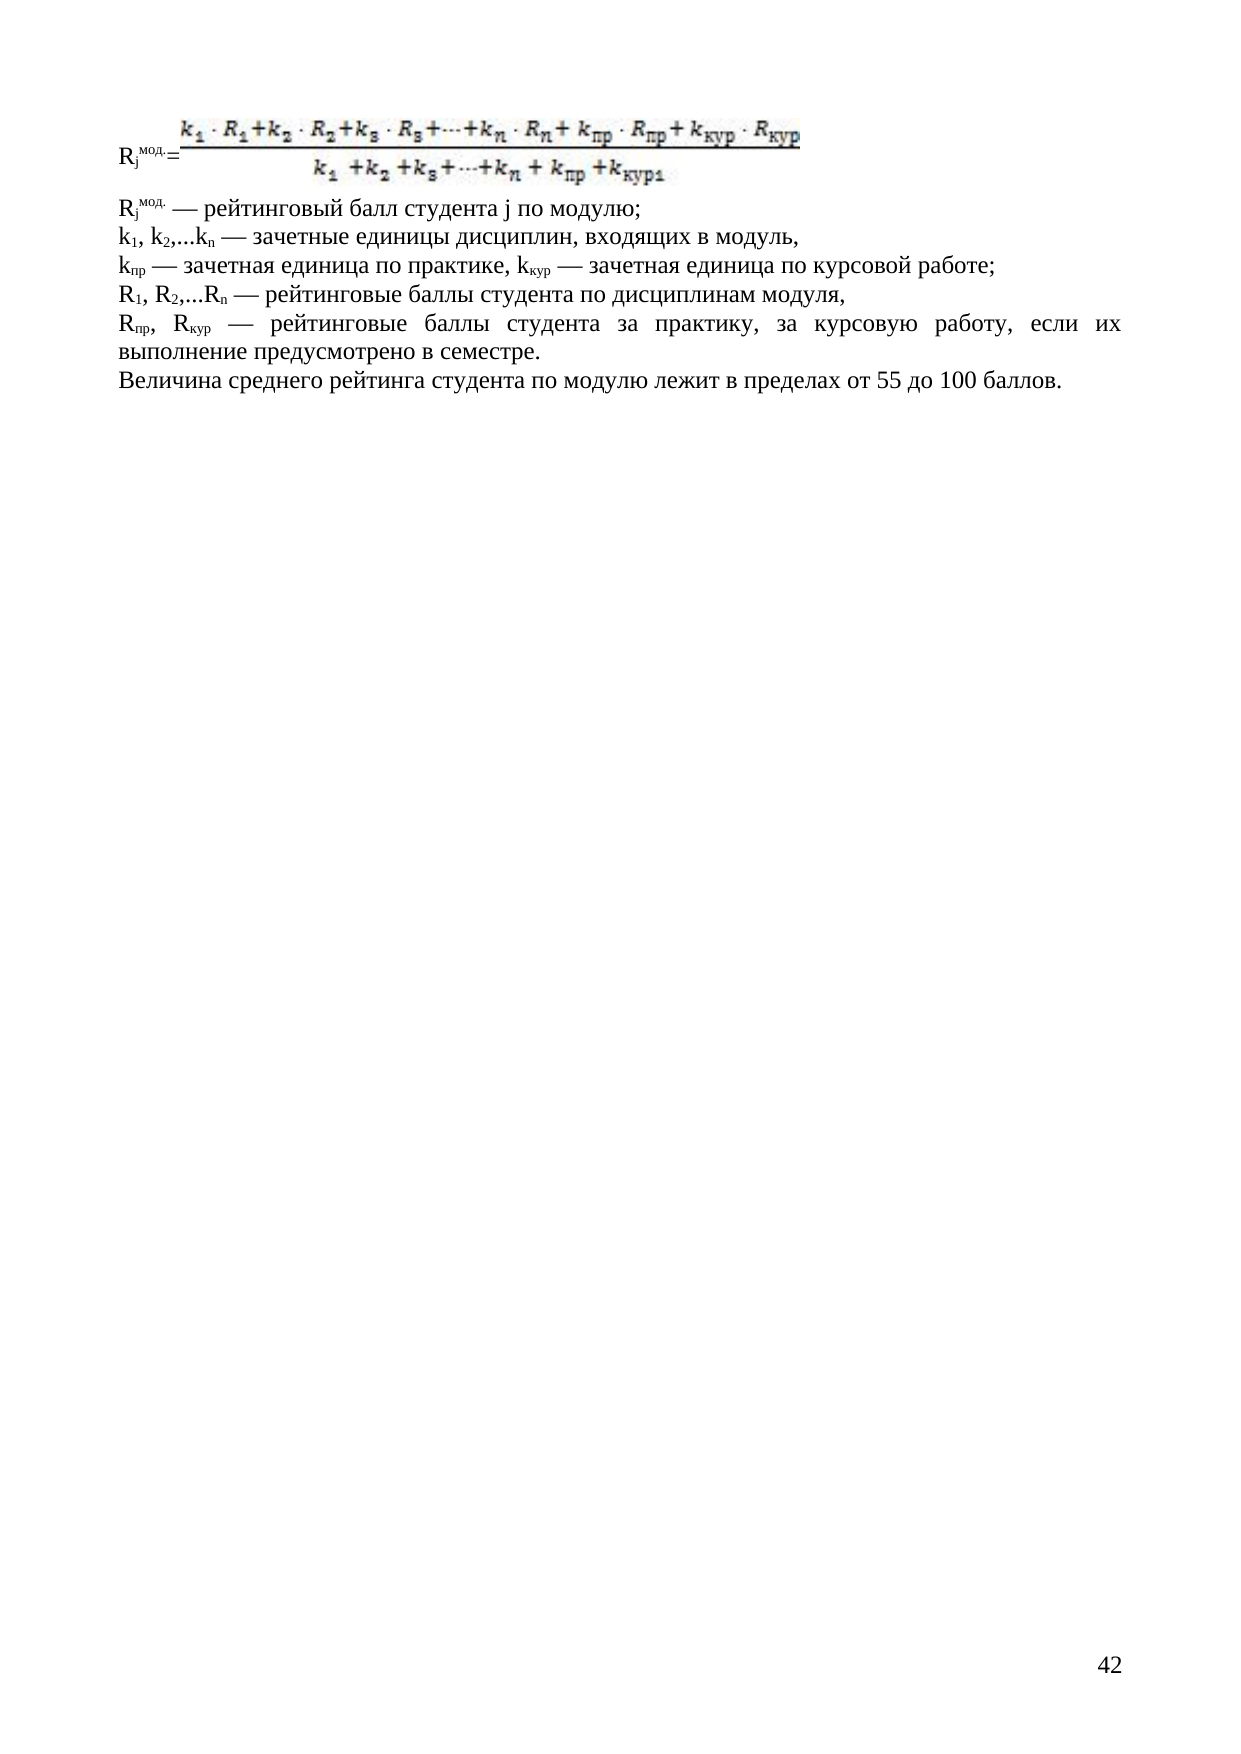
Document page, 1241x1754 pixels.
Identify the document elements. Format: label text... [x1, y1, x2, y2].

picture [180, 118, 800, 188]
text Rпр, Rкур — рейтинговые баллы студента за практику, за курсовую работу, если их выполнение предусмотрено в семестре. [118, 308, 1122, 365]
text R1, R2,...Rn — рейтинговые баллы студента по дисциплинам модуля, [118, 279, 1122, 308]
text Величина среднего рейтинга студента по модулю лежит в пределах от 55 до 100 баллов. [118, 365, 1122, 394]
text kпр — зачетная единица по практике, kкур — зачетная единица по курсовой работе; [118, 250, 1122, 279]
text Rjмод. — рейтинговый балл студента j по модулю; [118, 193, 1122, 221]
text k1, k2,...kn — зачетные единицы дисциплин, входящих в модуль, [118, 221, 1122, 250]
